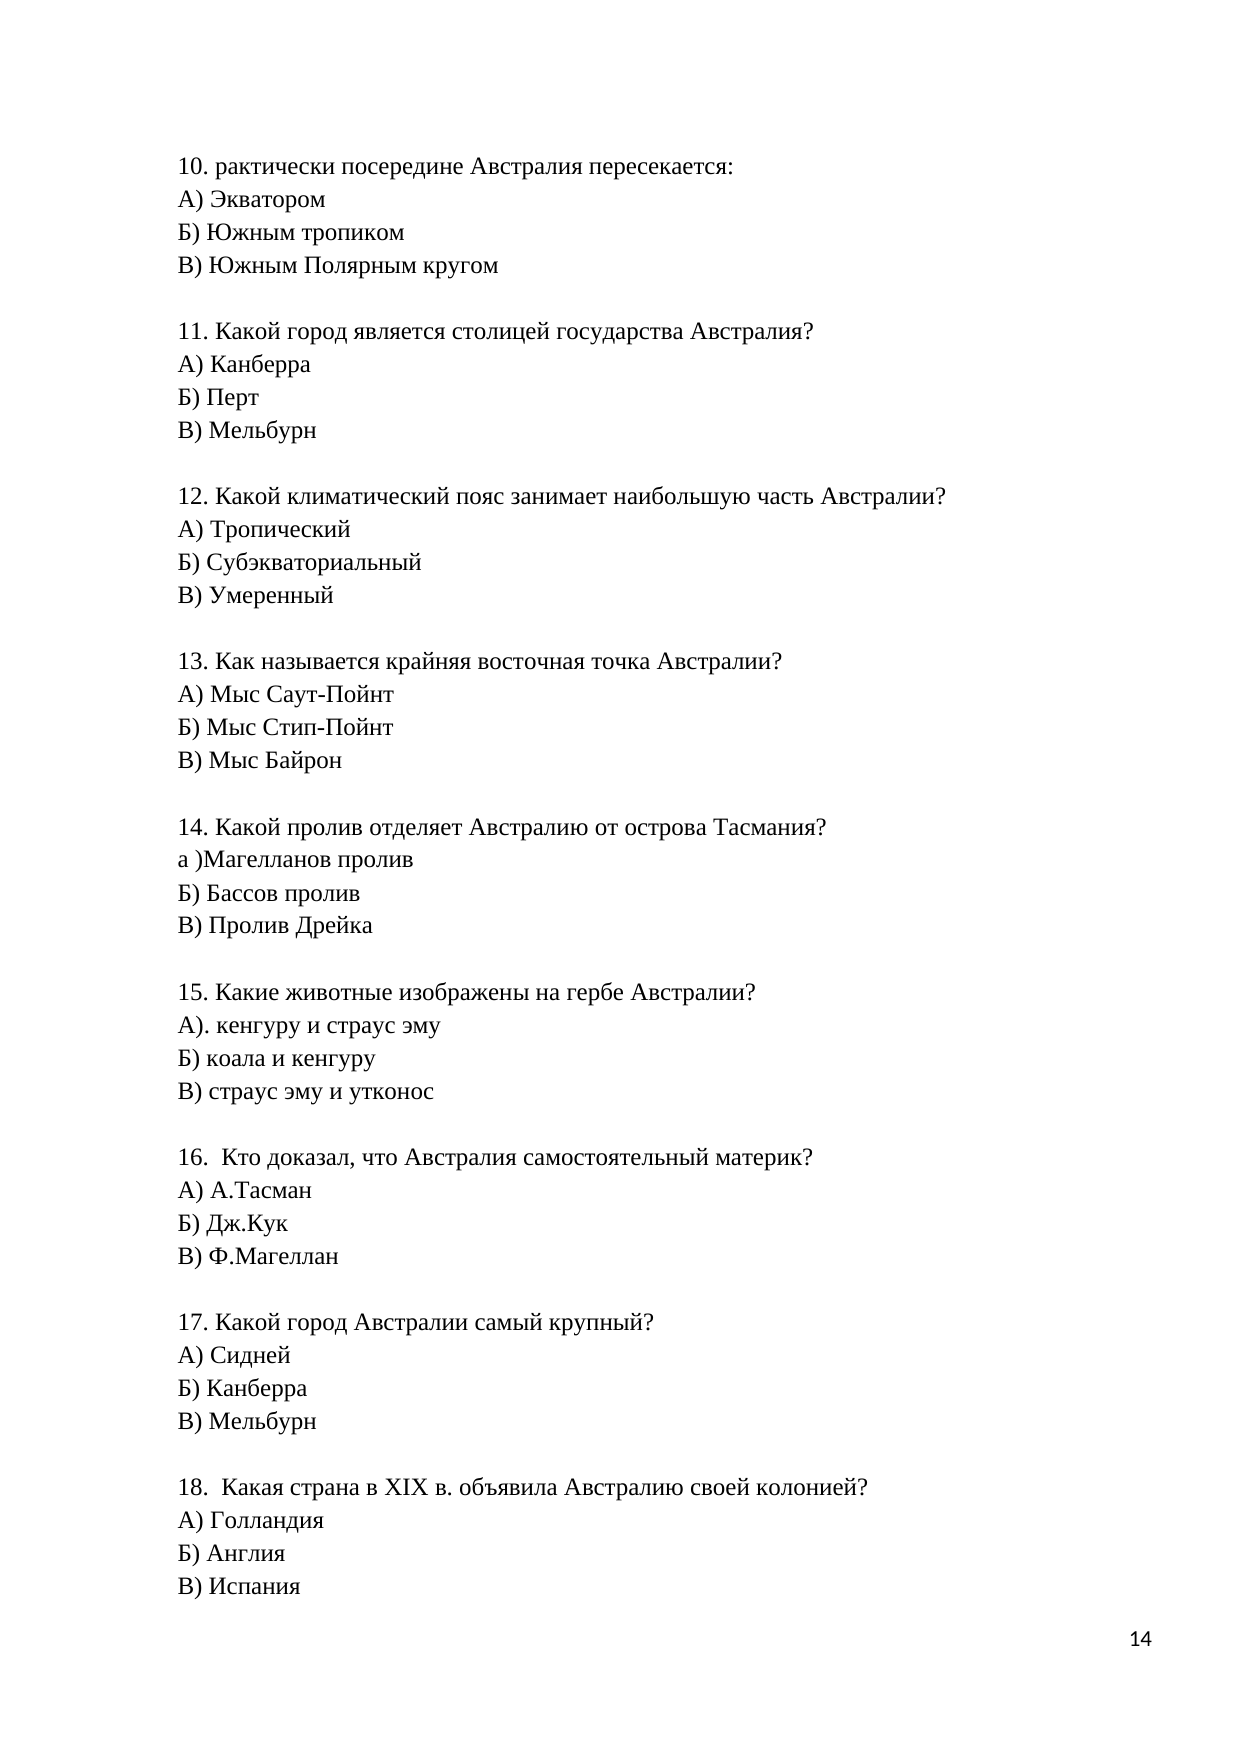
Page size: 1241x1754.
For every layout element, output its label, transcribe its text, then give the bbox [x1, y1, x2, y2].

text А) Экватором [177, 184, 1152, 213]
text Б) Южным тропиком [177, 217, 1152, 246]
text В) Испания [177, 1571, 1152, 1600]
text А) Канберра [177, 349, 1152, 378]
text А). кенгуру и страус эму [177, 1010, 1152, 1038]
text В) Мыс Байрон [177, 746, 1152, 774]
text 11. Какой город является столицей государства Австралия? [177, 316, 1152, 345]
text 12. Какой климатический пояс занимает наибольшую часть Австралии? [177, 481, 1152, 510]
text 15. Какие животные изображены на гербе Австралии? [177, 977, 1152, 1005]
text 16. Кто доказал, что Австралия самостоятельный материк? [177, 1142, 1152, 1171]
text В) Пролив Дрейка [177, 911, 1152, 939]
text В) Мельбурн [177, 1406, 1152, 1435]
text Б) коала и кенгуру [177, 1043, 1152, 1071]
text В) Мельбурн [177, 415, 1152, 444]
text Б) Англия [177, 1538, 1152, 1567]
text А) Тропический [177, 514, 1152, 543]
text 13. Как называется крайняя восточная точка Австралии? [177, 646, 1152, 675]
text Б) Мыс Стип-Пойнт [177, 712, 1152, 741]
text 17. Какой город Австралии самый крупный? [177, 1307, 1152, 1336]
text В) Ф.Магеллан [177, 1241, 1152, 1269]
text а )Магелланов пролив [177, 844, 1152, 873]
text Б) Субэкваториальный [177, 547, 1152, 576]
text А) Мыс Саут-Пойнт [177, 679, 1152, 708]
text В) Южным Полярным кругом [177, 250, 1152, 279]
text А) А.Тасман [177, 1175, 1152, 1203]
text Б) Канберра [177, 1373, 1152, 1402]
text А) Голландия [177, 1505, 1152, 1534]
text В) страус эму и утконос [177, 1076, 1152, 1104]
text В) Умеренный [177, 580, 1152, 609]
text Б) Перт [177, 382, 1152, 411]
text Б) Бассов пролив [177, 878, 1152, 906]
text 14. Какой пролив отделяет Австралию от острова Тасмания? [177, 812, 1152, 840]
text Б) Дж.Кук [177, 1208, 1152, 1237]
text А) Сидней [177, 1340, 1152, 1369]
text 18. Какая страна в XIX в. объявила Австралию своей колонией? [177, 1472, 1152, 1501]
text 10. рактически посередине Австралия пересекается: [177, 151, 1152, 180]
